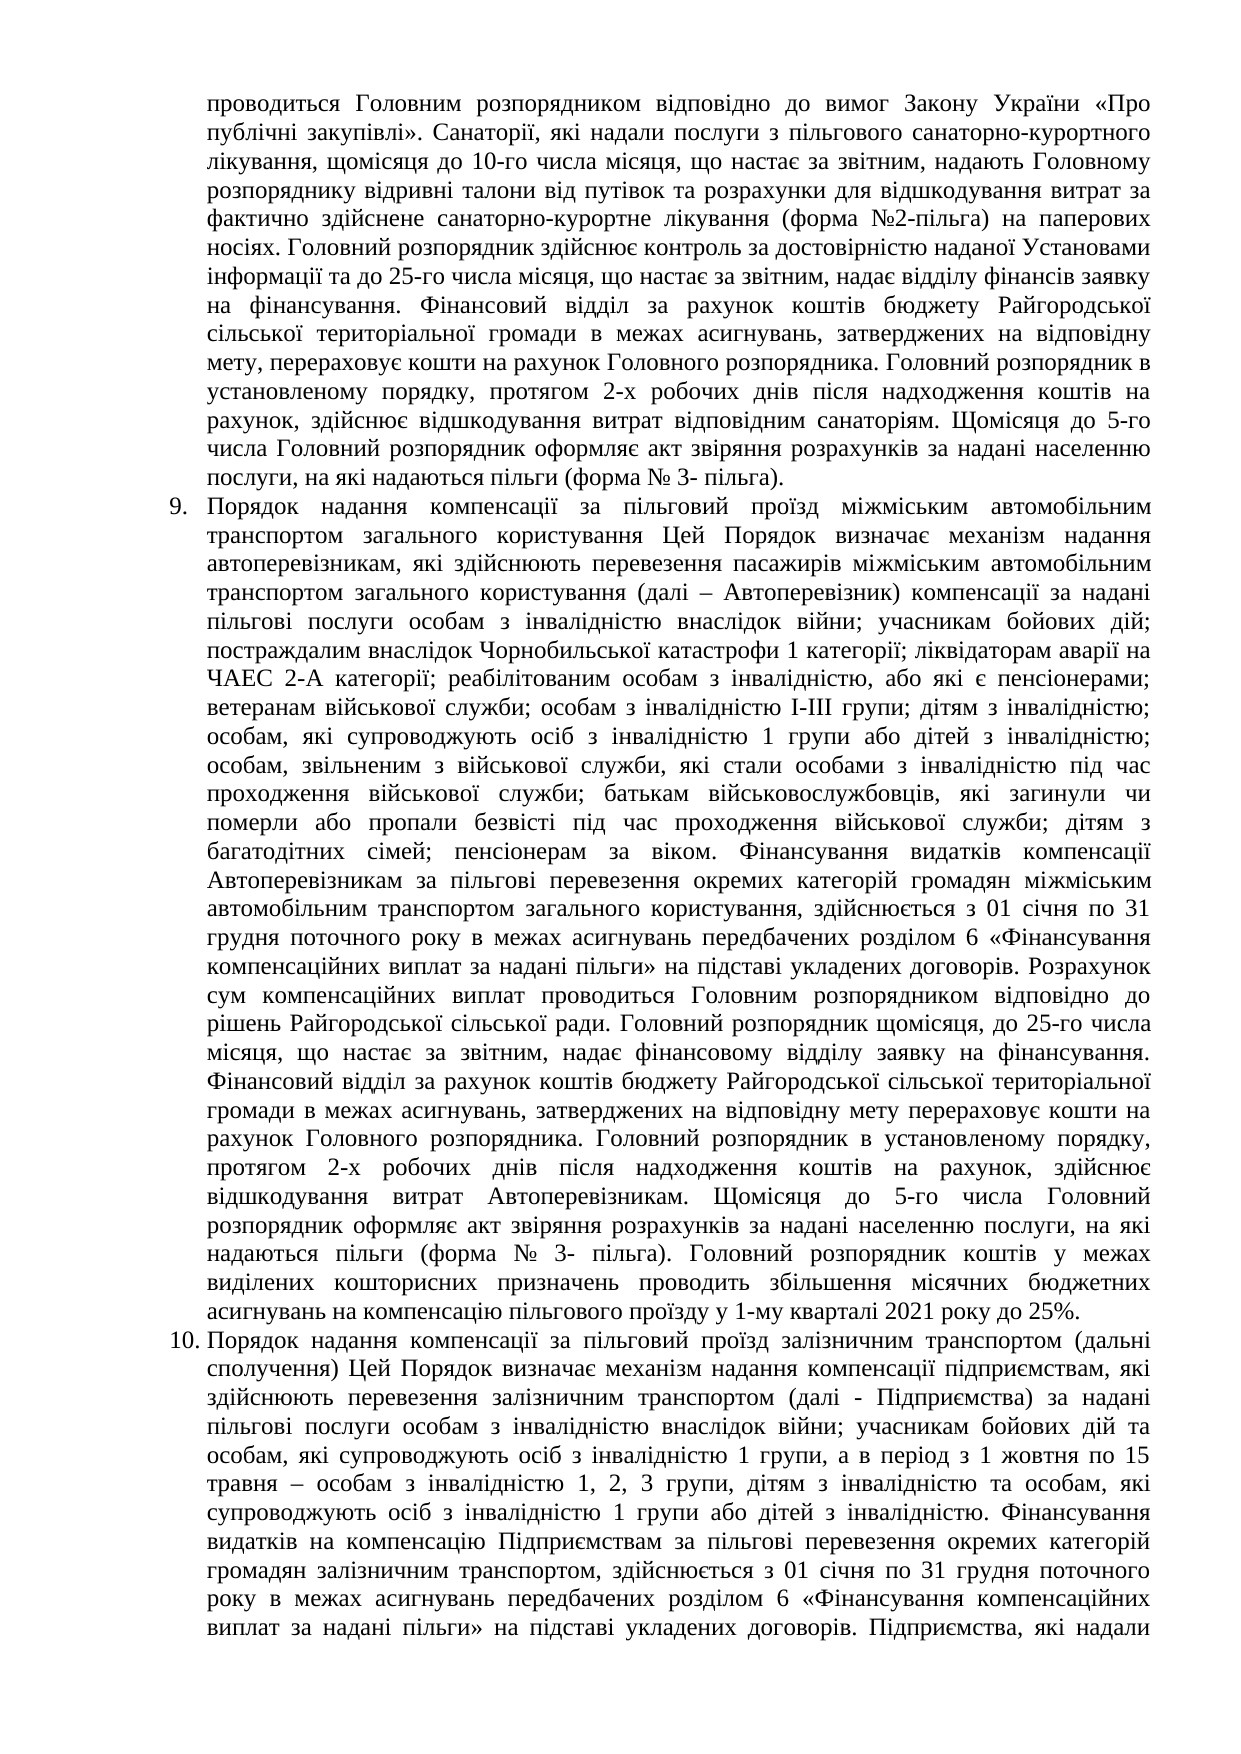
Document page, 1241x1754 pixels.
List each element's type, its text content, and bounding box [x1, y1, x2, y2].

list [169, 88, 1152, 491]
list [169, 1325, 1152, 1641]
list Порядок надання компенсації за пільговий проїзд міжміським автомобільним транспортом загального користування Цей Порядок визначає механізм надання автоперевізникам, які здійснюють перевезення пасажирів міжміським автомобільним транспортом загального користування (далі – Автоперевізник) компенсації за надані пільгові послуги особам з інвалідністю внаслідок війни; учасникам бойових дій; постраждалим внаслідок Чорнобильської катастрофи 1 категорії; ліквідаторам аварії на ЧАЕС 2-А категорії; реабілітованим особам з інвалідністю, або які є пенсіонерами; ветеранам військової служби; особам з інвалідністю І-ІІІ групи; дітям з інвалідністю; особам, які супроводжують осіб з інвалідністю 1 групи або дітей з інвалідністю; особам, звільненим з військової служби, які стали особами з інвалідністю під час проходження військової служби; батькам військовослужбовців, які загинули чи померли або пропали безвісті під час проходження військової служби; дітям з багатодітних сімей; пенсіонерам за віком. Фінансування видатків компенсації Автоперевізникам за пільгові перевезення окремих категорій громадян міжміським автомобільним транспортом загального користування, здійснюється з 01 січня по 31 грудня поточного року в межах асигнувань передбачених розділом 6 «Фінансування компенсаційних виплат за надані пільги» на підставі укладених договорів. Розрахунок сум компенсаційних виплат проводиться Головним розпорядником відповідно до рішень Райгородської сільської ради. Головний розпорядник щомісяця, до 25-го числа місяця, що настає за звітним, надає фінансовому відділу заявку на фінансування. Фінансовий відділ за рахунок коштів бюджету Райгородської сільської територіальної громади в межах асигнувань, затверджених на відповідну мету перераховує кошти на рахунок Головного розпорядника. Головний розпорядник в установленому порядку, протягом 2-х робочих днів після надходження коштів на рахунок, здійснює відшкодування витрат Автоперевізникам. Щомісяця до 5-го числа Головний розпорядник оформляє акт звіряння розрахунків за надані населенню послуги, на які надаються пільги (форма № 3- пільга). Головний розпорядник коштів у межах виділених кошторисних призначень проводить збільшення місячних бюджетних асигнувань на компенсацію пільгового проїзду у 1-му кварталі 2021 року до 25%. [169, 491, 1152, 1325]
